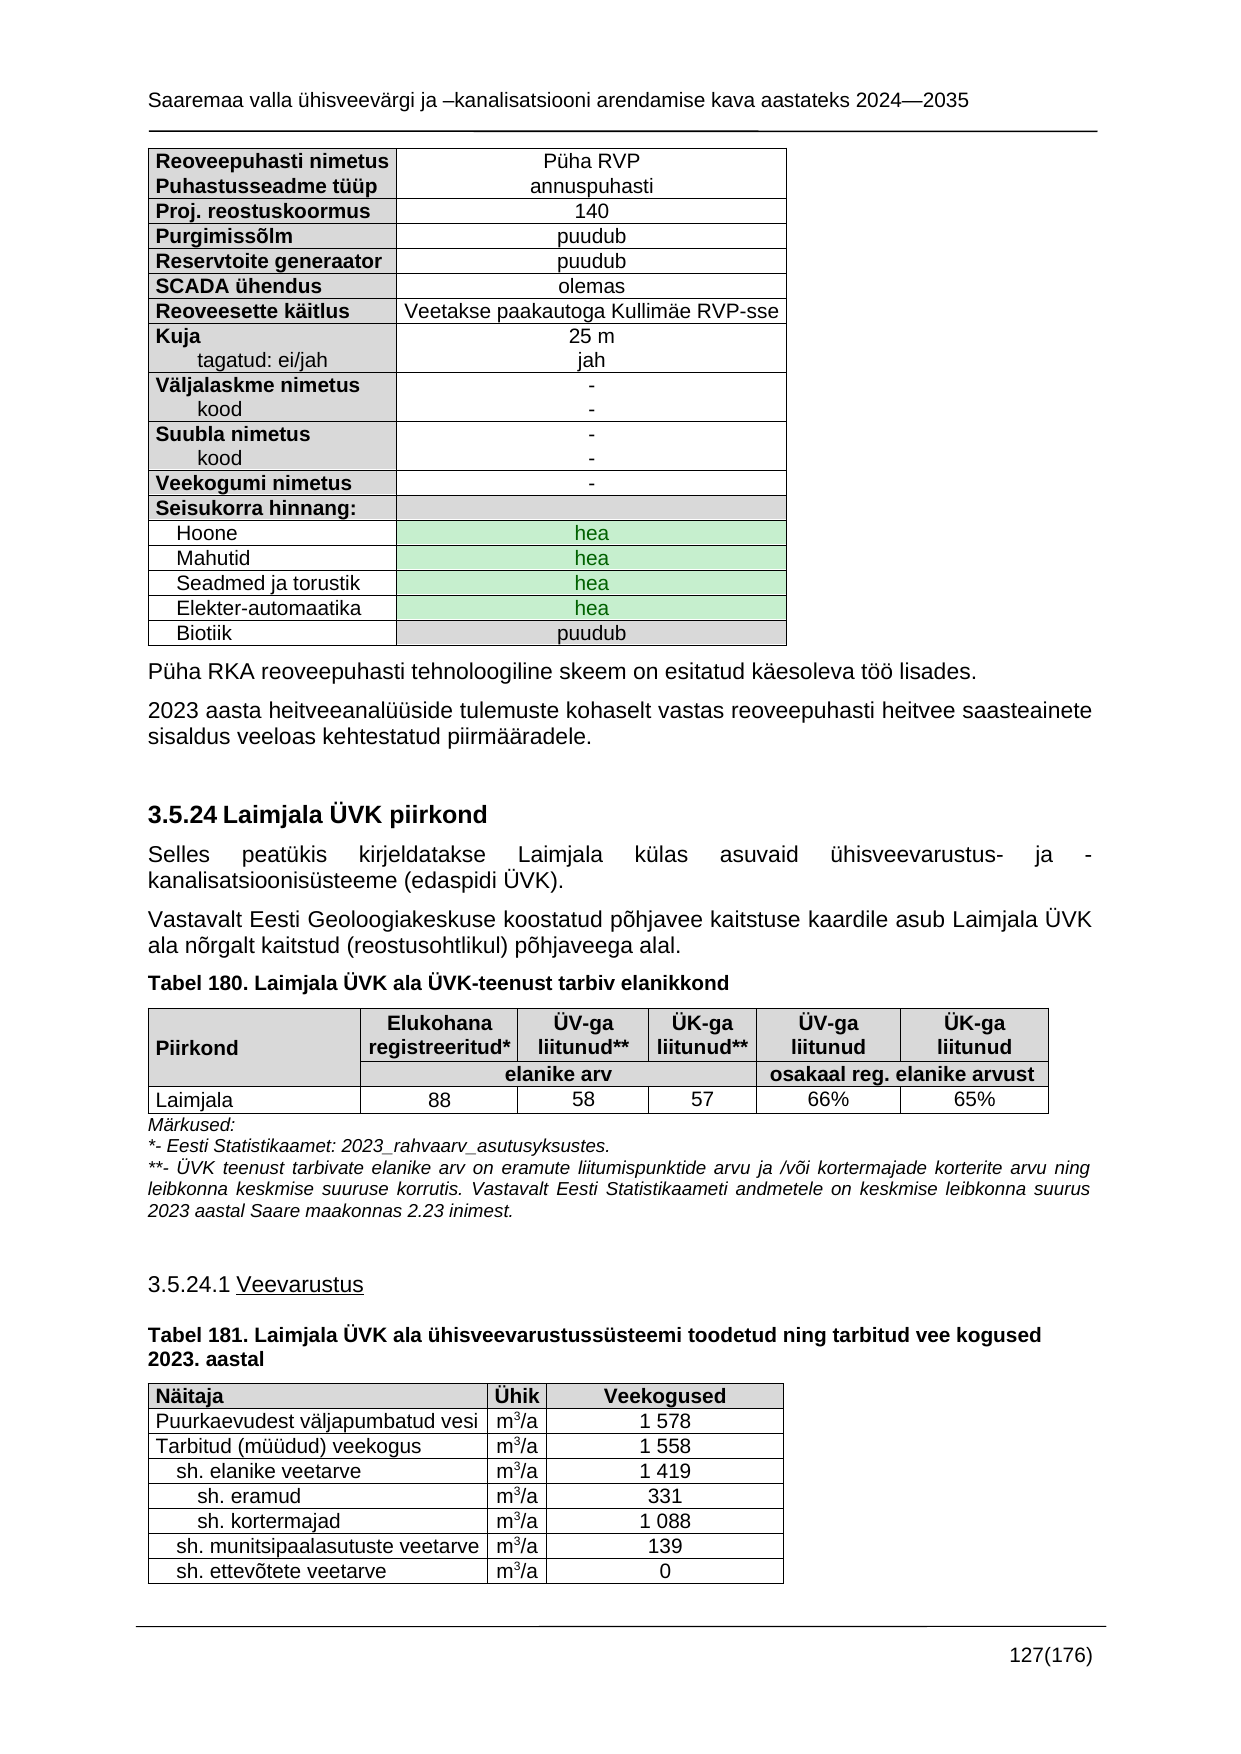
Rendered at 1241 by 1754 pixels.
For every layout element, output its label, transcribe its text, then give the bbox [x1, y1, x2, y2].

subtitle Laimjala ÜVK piirkond [148, 799, 1093, 828]
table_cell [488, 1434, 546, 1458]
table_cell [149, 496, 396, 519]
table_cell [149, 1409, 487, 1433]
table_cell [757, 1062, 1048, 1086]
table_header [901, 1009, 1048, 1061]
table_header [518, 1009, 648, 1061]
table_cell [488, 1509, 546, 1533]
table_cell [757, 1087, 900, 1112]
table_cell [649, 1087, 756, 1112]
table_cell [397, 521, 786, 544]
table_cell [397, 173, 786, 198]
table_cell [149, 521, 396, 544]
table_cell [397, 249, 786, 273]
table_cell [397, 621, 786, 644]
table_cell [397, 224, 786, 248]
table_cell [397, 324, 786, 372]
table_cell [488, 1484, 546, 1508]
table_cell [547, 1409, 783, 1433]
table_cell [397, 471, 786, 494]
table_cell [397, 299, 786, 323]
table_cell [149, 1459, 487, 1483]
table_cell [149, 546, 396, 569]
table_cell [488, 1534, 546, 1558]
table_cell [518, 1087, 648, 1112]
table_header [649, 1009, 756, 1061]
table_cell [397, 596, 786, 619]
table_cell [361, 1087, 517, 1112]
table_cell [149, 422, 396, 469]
subtitle Veevarustus [148, 1271, 1093, 1298]
text Tabel 180. Laimjala ÜVK ala ÜVK-teenust tarbiv elanikkond [148, 971, 1093, 995]
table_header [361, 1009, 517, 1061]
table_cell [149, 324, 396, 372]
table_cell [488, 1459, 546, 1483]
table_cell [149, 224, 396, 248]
text Märkused: [148, 1113, 1093, 1135]
text **- ÜVK teenust tarbivate elanike arv on eramute liitumispunktide arvu ja /või kortermajade korterite arvu ning leibkonna keskmise suuruse korrutis. Vastavalt Eesti Statistikaameti andmetele on keskmise leibkonna suurus 2023 aastal Saare maakonnas 2.23 inimest. [148, 1157, 1093, 1221]
text Vastavalt Eesti Geoloogiakeskuse koostatud põhjavee kaitstuse kaardile asub Laimjala ÜVK ala nõrgalt kaitstud (reostusohtlikul) põhjaveega alal. [148, 906, 1093, 959]
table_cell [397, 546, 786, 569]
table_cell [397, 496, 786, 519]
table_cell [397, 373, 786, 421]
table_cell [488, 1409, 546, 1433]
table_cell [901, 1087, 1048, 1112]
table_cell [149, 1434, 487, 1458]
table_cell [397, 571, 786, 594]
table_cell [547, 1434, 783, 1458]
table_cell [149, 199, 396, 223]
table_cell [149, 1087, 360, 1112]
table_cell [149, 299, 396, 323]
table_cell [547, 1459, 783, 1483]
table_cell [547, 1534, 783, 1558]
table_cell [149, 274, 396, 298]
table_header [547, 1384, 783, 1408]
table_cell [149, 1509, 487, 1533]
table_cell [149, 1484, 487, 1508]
text Püha RKA reoveepuhasti tehnoloogiline skeem on esitatud käesoleva töö lisades. [148, 658, 1093, 684]
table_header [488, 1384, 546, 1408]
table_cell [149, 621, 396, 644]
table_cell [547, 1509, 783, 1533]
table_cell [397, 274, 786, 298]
text Selles peatükis kirjeldatakse Laimjala külas asuvaid ühisveevarustus- ja -kanalisatsioonisüsteeme (edaspidi ÜVK). [148, 841, 1093, 893]
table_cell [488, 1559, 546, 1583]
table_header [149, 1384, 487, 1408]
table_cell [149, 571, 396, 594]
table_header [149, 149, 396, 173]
text Tabel 181. Laimjala ÜVK ala ühisveevarustussüsteemi toodetud ning tarbitud vee kogused 2023. aastal [148, 1323, 1093, 1371]
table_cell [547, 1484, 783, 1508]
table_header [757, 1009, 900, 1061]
text *- Eesti Statistikaamet: 2023_rahvaarv_asutusyksustes. [148, 1135, 1093, 1157]
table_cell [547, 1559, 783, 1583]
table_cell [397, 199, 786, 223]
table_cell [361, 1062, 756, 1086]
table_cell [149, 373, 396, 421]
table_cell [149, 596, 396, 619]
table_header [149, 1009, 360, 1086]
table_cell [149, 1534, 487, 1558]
text 2023 aasta heitveeanalüüside tulemuste kohaselt vastas reoveepuhasti heitvee saasteainete sisaldus veeloas kehtestatud piirmääradele. [148, 697, 1093, 749]
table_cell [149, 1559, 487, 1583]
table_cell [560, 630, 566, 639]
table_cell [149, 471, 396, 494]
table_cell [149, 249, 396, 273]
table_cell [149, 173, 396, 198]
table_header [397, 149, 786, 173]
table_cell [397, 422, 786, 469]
